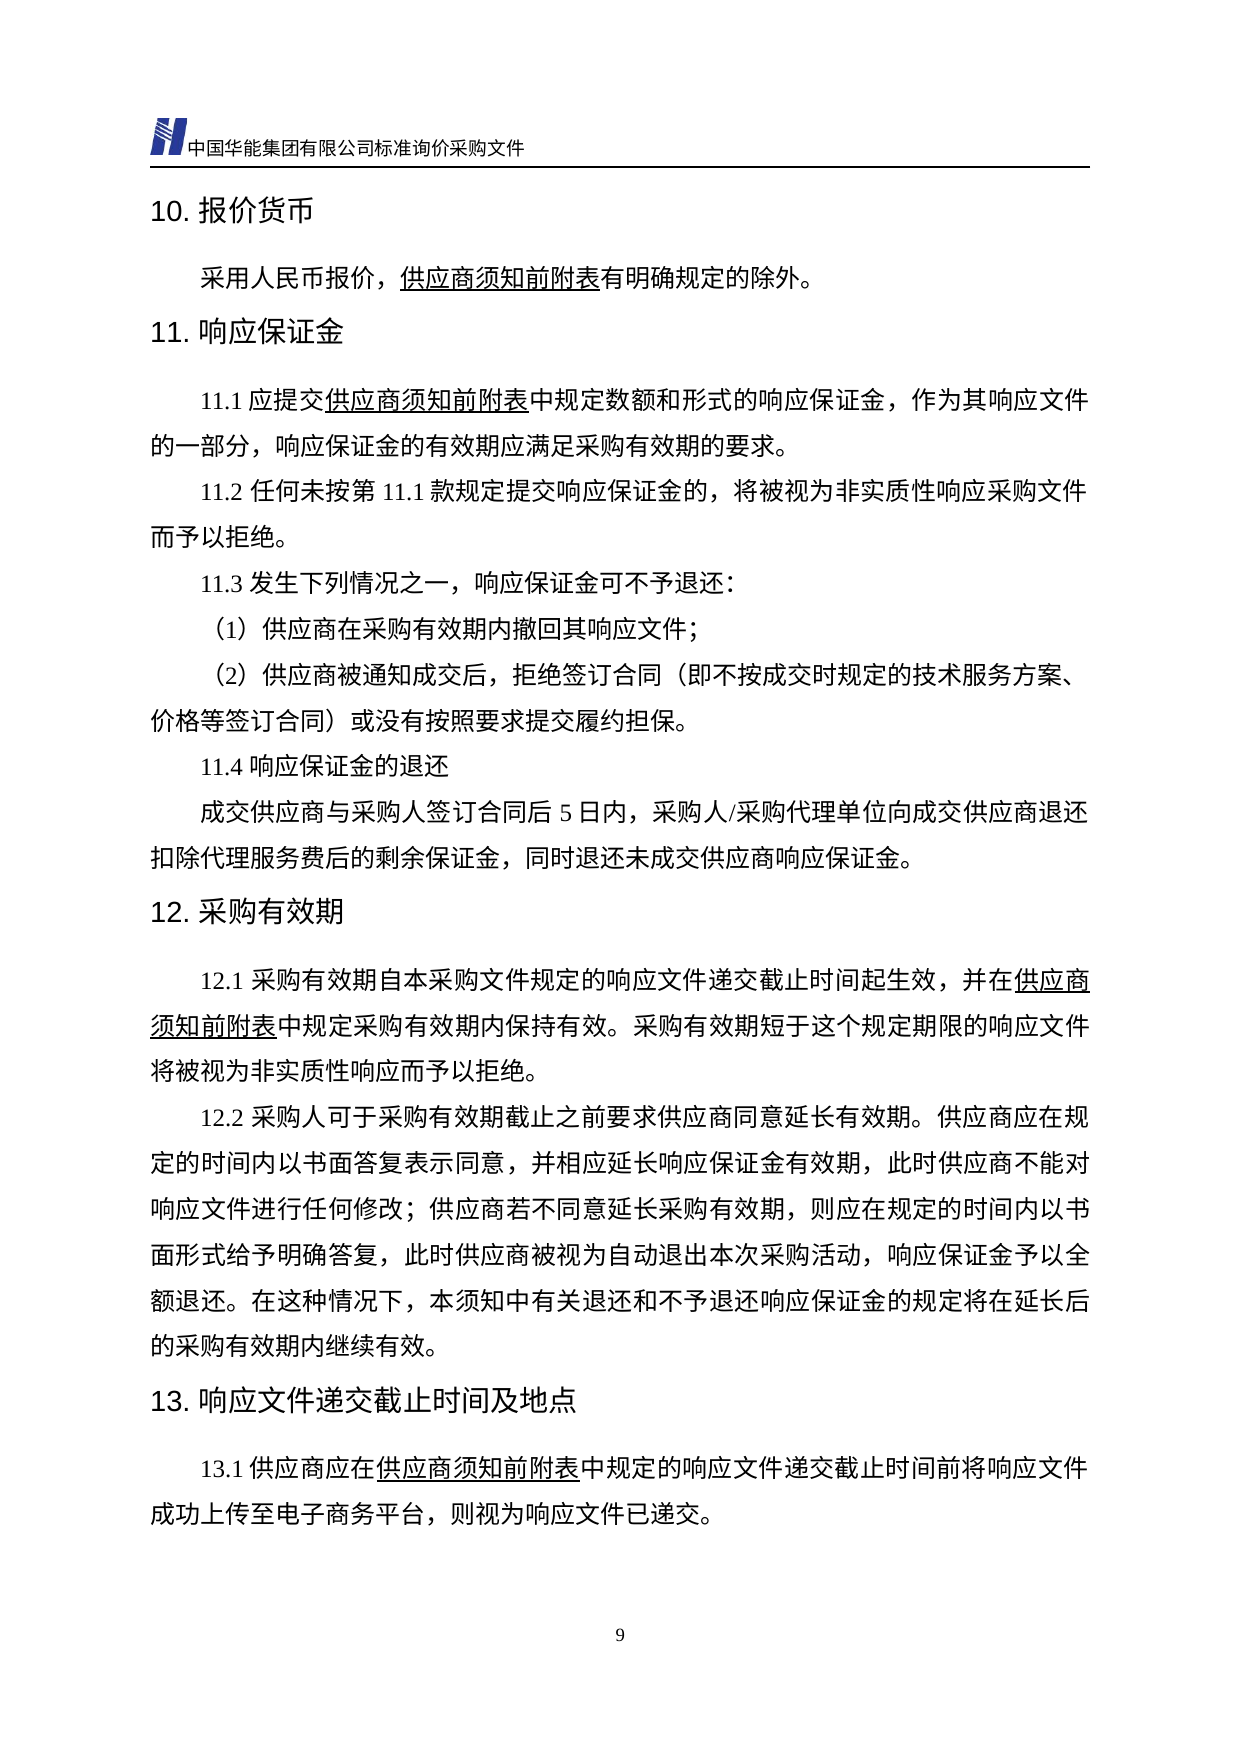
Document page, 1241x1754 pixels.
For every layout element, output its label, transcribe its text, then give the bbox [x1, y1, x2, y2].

subtitle 11. 响应保证金 [150, 309, 1090, 351]
text （2）供应商被通知成交后，拒绝签订合同（即不按成交时规定的技术服务方案、价格等签订合同）或没有按照要求提交履约担保。 [150, 647, 1090, 739]
subtitle 10. 报价货币 [150, 187, 1090, 229]
text 成交供应商与采购人签订合同后5日内，采购人/采购代理单位向成交供应商退还扣除代理服务费后的剩余保证金，同时退还未成交供应商响应保证金。 [150, 785, 1090, 877]
text 13.1供应商应在供应商须知前附表中规定的响应文件递交截止时间前将响应文件成功上传至电子商务平台，则视为响应文件已递交。 [150, 1441, 1090, 1533]
text 11.4 响应保证金的退还 [150, 739, 1090, 785]
text 12.2 采购人可于采购有效期截止之前要求供应商同意延长有效期。供应商应在规定的时间内以书面答复表示同意，并相应延长响应保证金有效期，此时供应商不能对响应文件进行任何修改；供应商若不同意延长采购有效期，则应在规定的时间内以书面形式给予明确答复，此时供应商被视为自动退出本次采购活动，响应保证金予以全额退还。在这种情况下，本须知中有关退还和不予退还响应保证金的规定将在延长后的采购有效期内继续有效。 [150, 1090, 1090, 1365]
text 采用人民币报价，供应商须知前附表有明确规定的除外。 [150, 251, 1090, 296]
text 11.1应提交供应商须知前附表中规定数额和形式的响应保证金，作为其响应文件的一部分，响应保证金的有效期应满足采购有效期的要求。 [150, 372, 1090, 464]
picture [150, 118, 188, 155]
subtitle 13. 响应文件递交截止时间及地点 [150, 1377, 1090, 1420]
text 11.3 发生下列情况之一，响应保证金可不予退还： [150, 556, 1090, 602]
text 11.2 任何未按第11.1款规定提交响应保证金的，将被视为非实质性响应采购文件而予以拒绝。 [150, 464, 1090, 556]
text 12.1 采购有效期自本采购文件规定的响应文件递交截止时间起生效，并在供应商须知前附表中规定采购有效期内保持有效。采购有效期短于这个规定期限的响应文件将被视为非实质性响应而予以拒绝。 [150, 952, 1090, 1090]
text （1）供应商在采购有效期内撤回其响应文件； [150, 602, 1090, 647]
subtitle 12. 采购有效期 [150, 889, 1090, 931]
